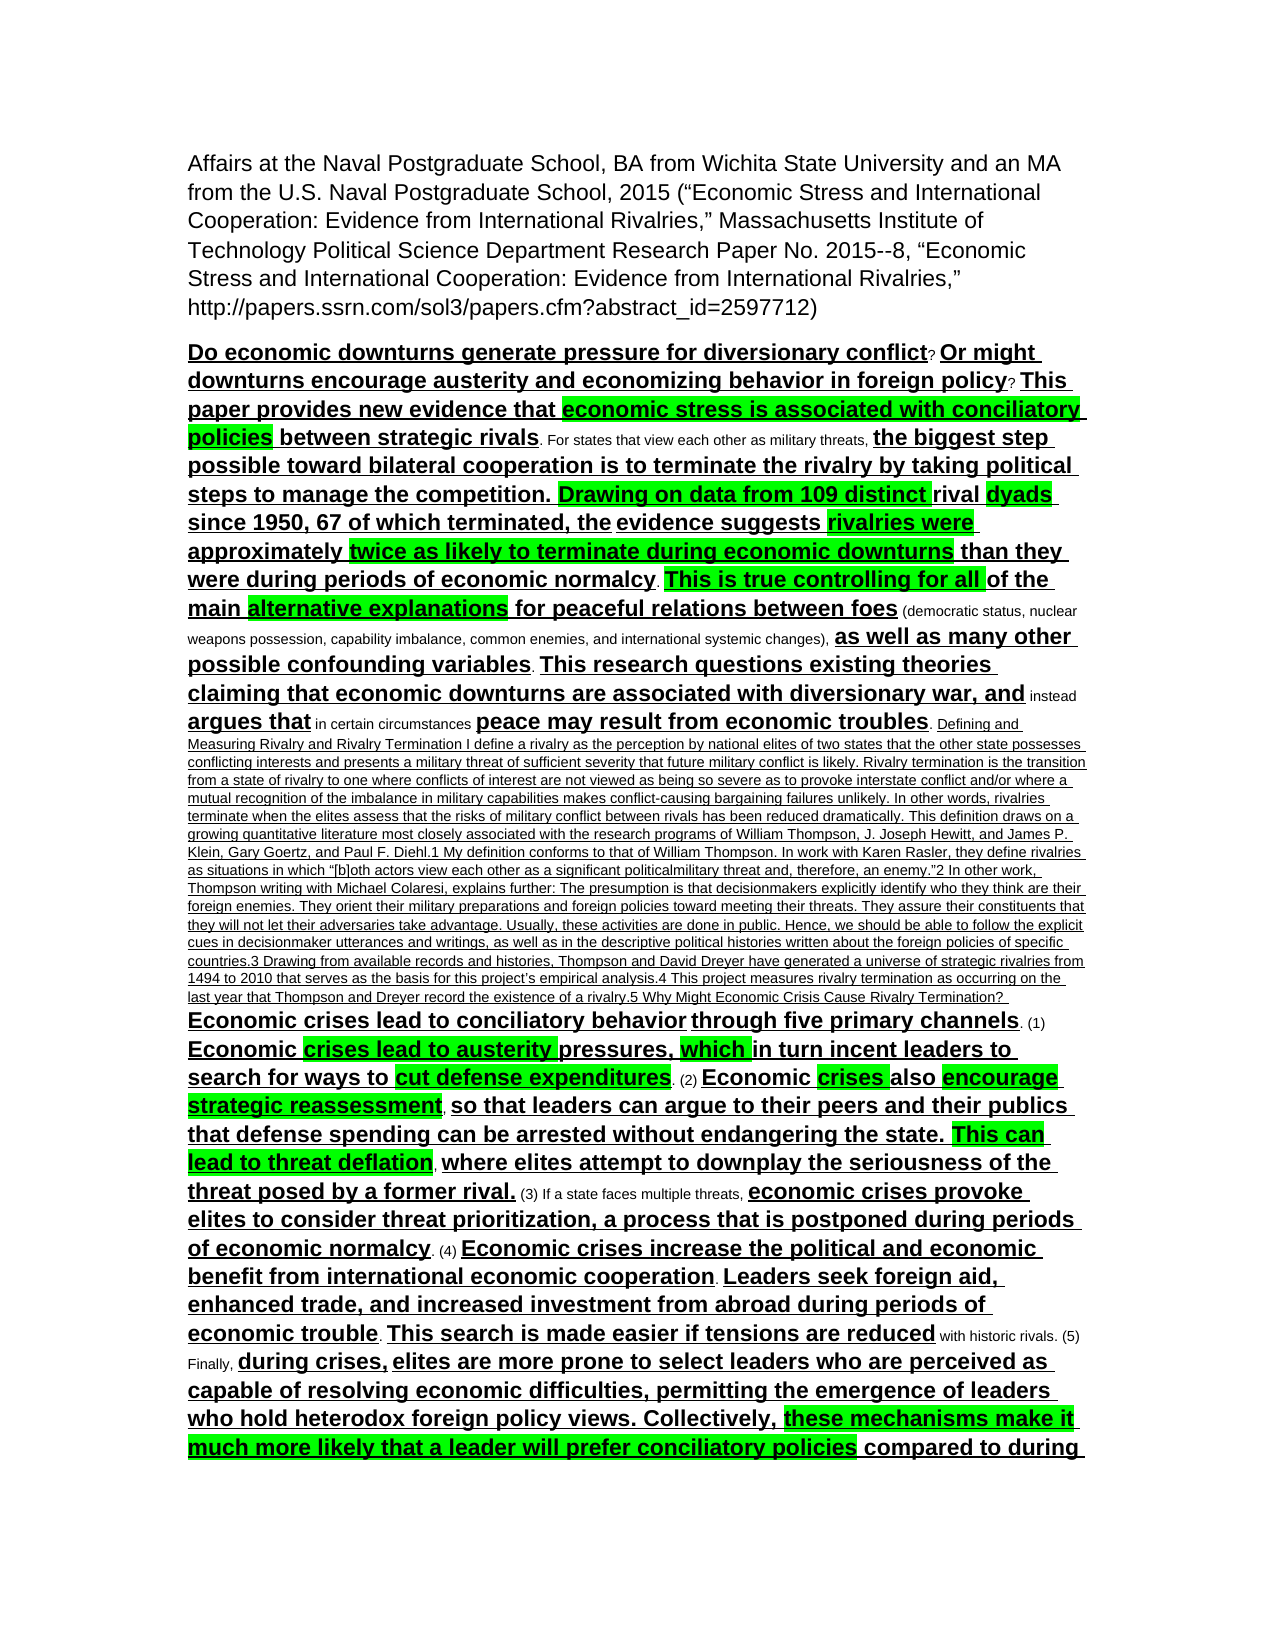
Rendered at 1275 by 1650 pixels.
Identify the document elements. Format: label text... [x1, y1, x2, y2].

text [187, 150, 1087, 320]
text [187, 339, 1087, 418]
